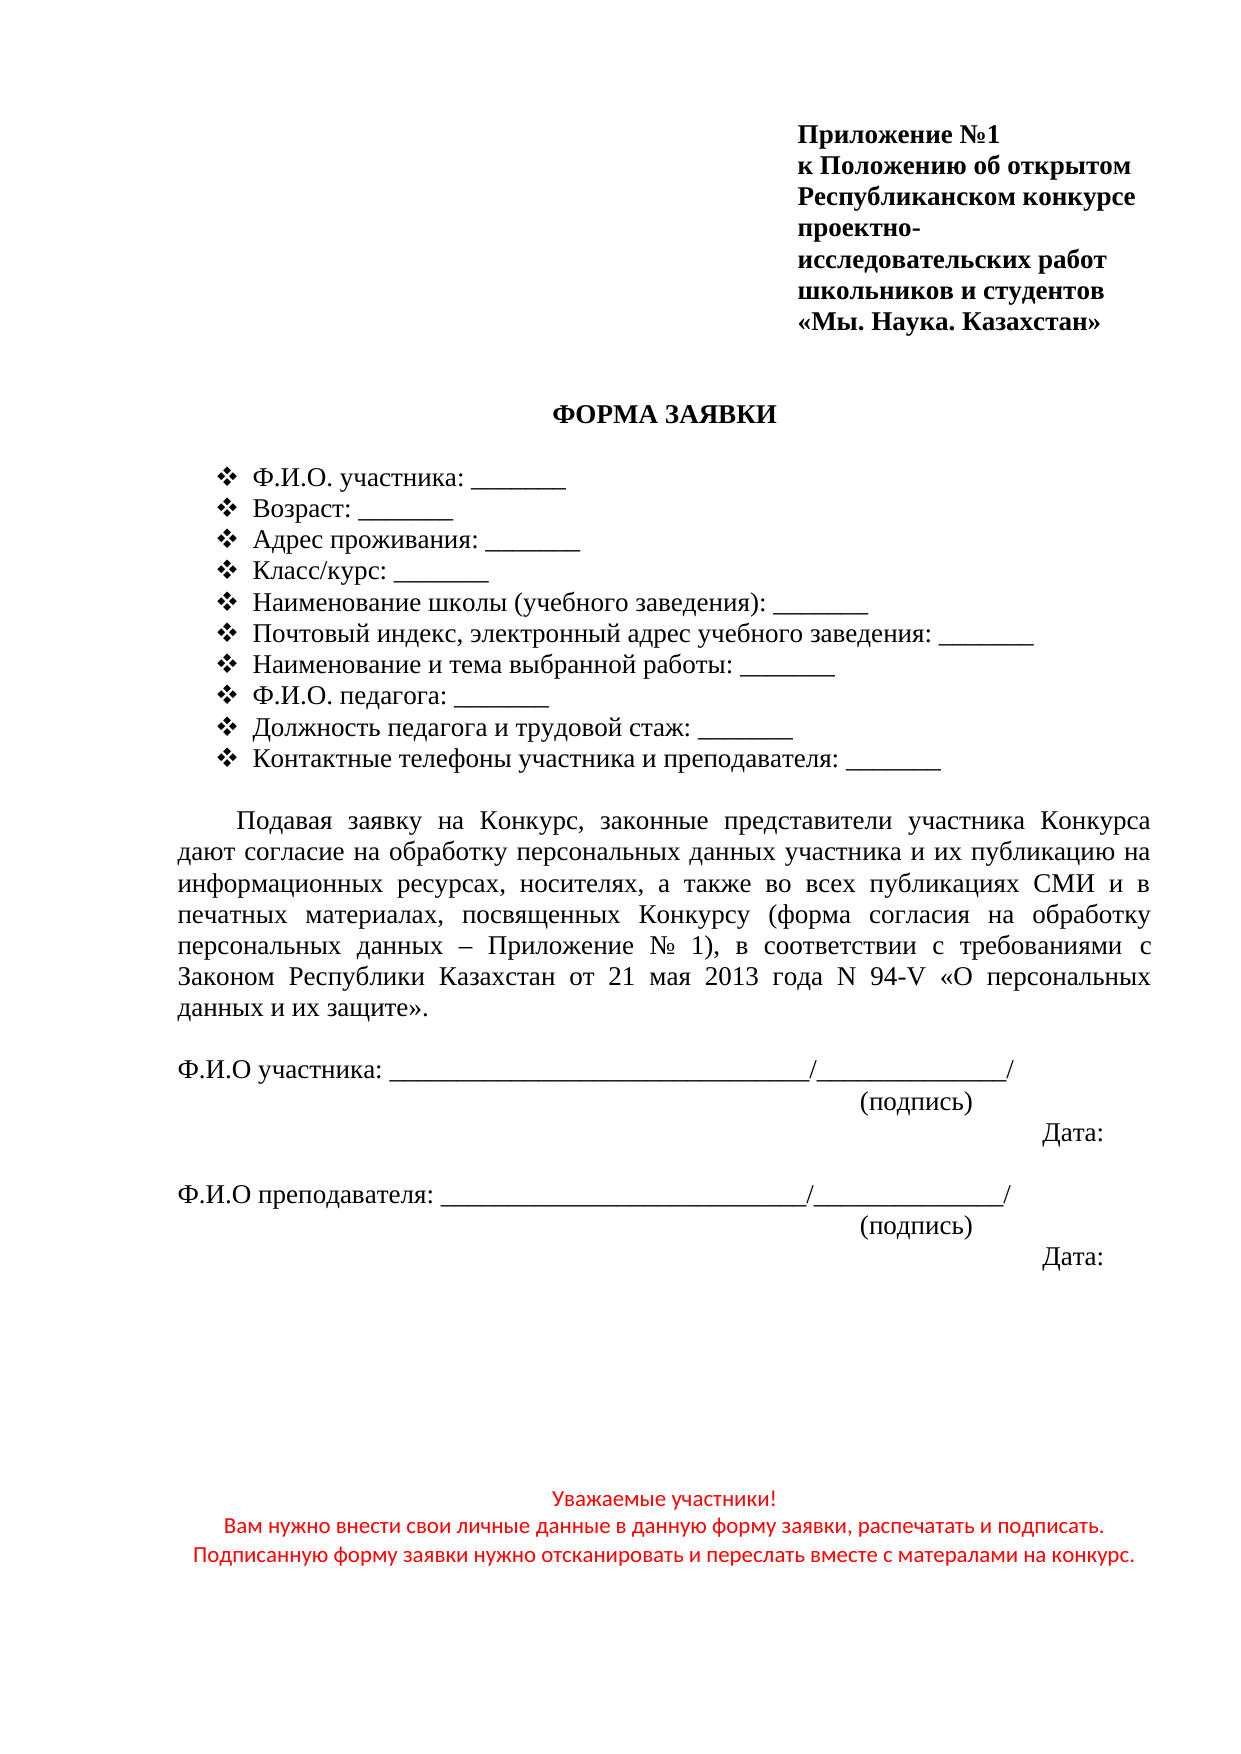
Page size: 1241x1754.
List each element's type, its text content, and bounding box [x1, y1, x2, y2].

text Приложение №1 [797, 118, 1152, 149]
list Адрес проживания: _______ [215, 523, 1152, 554]
list Контактные телефоны участника и преподавателя: _______ [215, 742, 1152, 773]
list Класс/курс: _______ [215, 554, 1152, 586]
list Возраст: _______ [215, 492, 1152, 523]
text к Положению об открытом [797, 149, 1152, 180]
text Дата: [177, 1240, 1152, 1272]
text Подписанную форму заявки нужно отсканировать и переслать вместе с матералами на конкурс. [177, 1540, 1152, 1568]
list Должность педагога и трудовой стаж: _______ [215, 711, 1152, 742]
list Почтовый индекс, электронный адрес учебного заведения: _______ [215, 617, 1152, 648]
text «Мы. Наука. Казахстан» [797, 305, 1152, 336]
list Ф.И.О. педагога: _______ [215, 679, 1152, 711]
text ФОРМА ЗАЯВКИ [177, 398, 1152, 429]
list Наименование школы (учебного заведения): _______ [215, 586, 1152, 617]
text проектно-исследовательских работ школьников и студентов [797, 212, 1152, 305]
text Республиканском конкурсе [797, 180, 1152, 212]
text Ф.И.О преподавателя: ___________________________/______________/ [177, 1178, 1152, 1209]
text Подавая заявку на Конкурс, законные представители участника Конкурса дают согласие на обработку персональных данных участника и их публикацию на информационных ресурсах, носителях, а также во всех публикациях СМИ и в печатных материалах, посвященных Конкурсу (форма согласия на обработку персональных данных – Приложение № 1), в соответствии с требованиями с Законом Республики Казахстан от 21 мая 2013 года N 94-V «О персональных данных и их защите». [177, 804, 1152, 1022]
text Дата: [177, 1116, 1152, 1147]
text Уважаемые участники! [177, 1484, 1152, 1512]
list Наименование и тема выбранной работы: _______ [215, 648, 1152, 679]
text (подпись) [177, 1209, 1152, 1240]
text Вам нужно внести свои личные данные в данную форму заявки, распечатать и подписать. [177, 1512, 1152, 1540]
list Ф.И.О. участника: _______ [215, 461, 1152, 492]
text Ф.И.О участника: _______________________________/______________/ [177, 1053, 1152, 1085]
text (подпись) [177, 1085, 1152, 1116]
